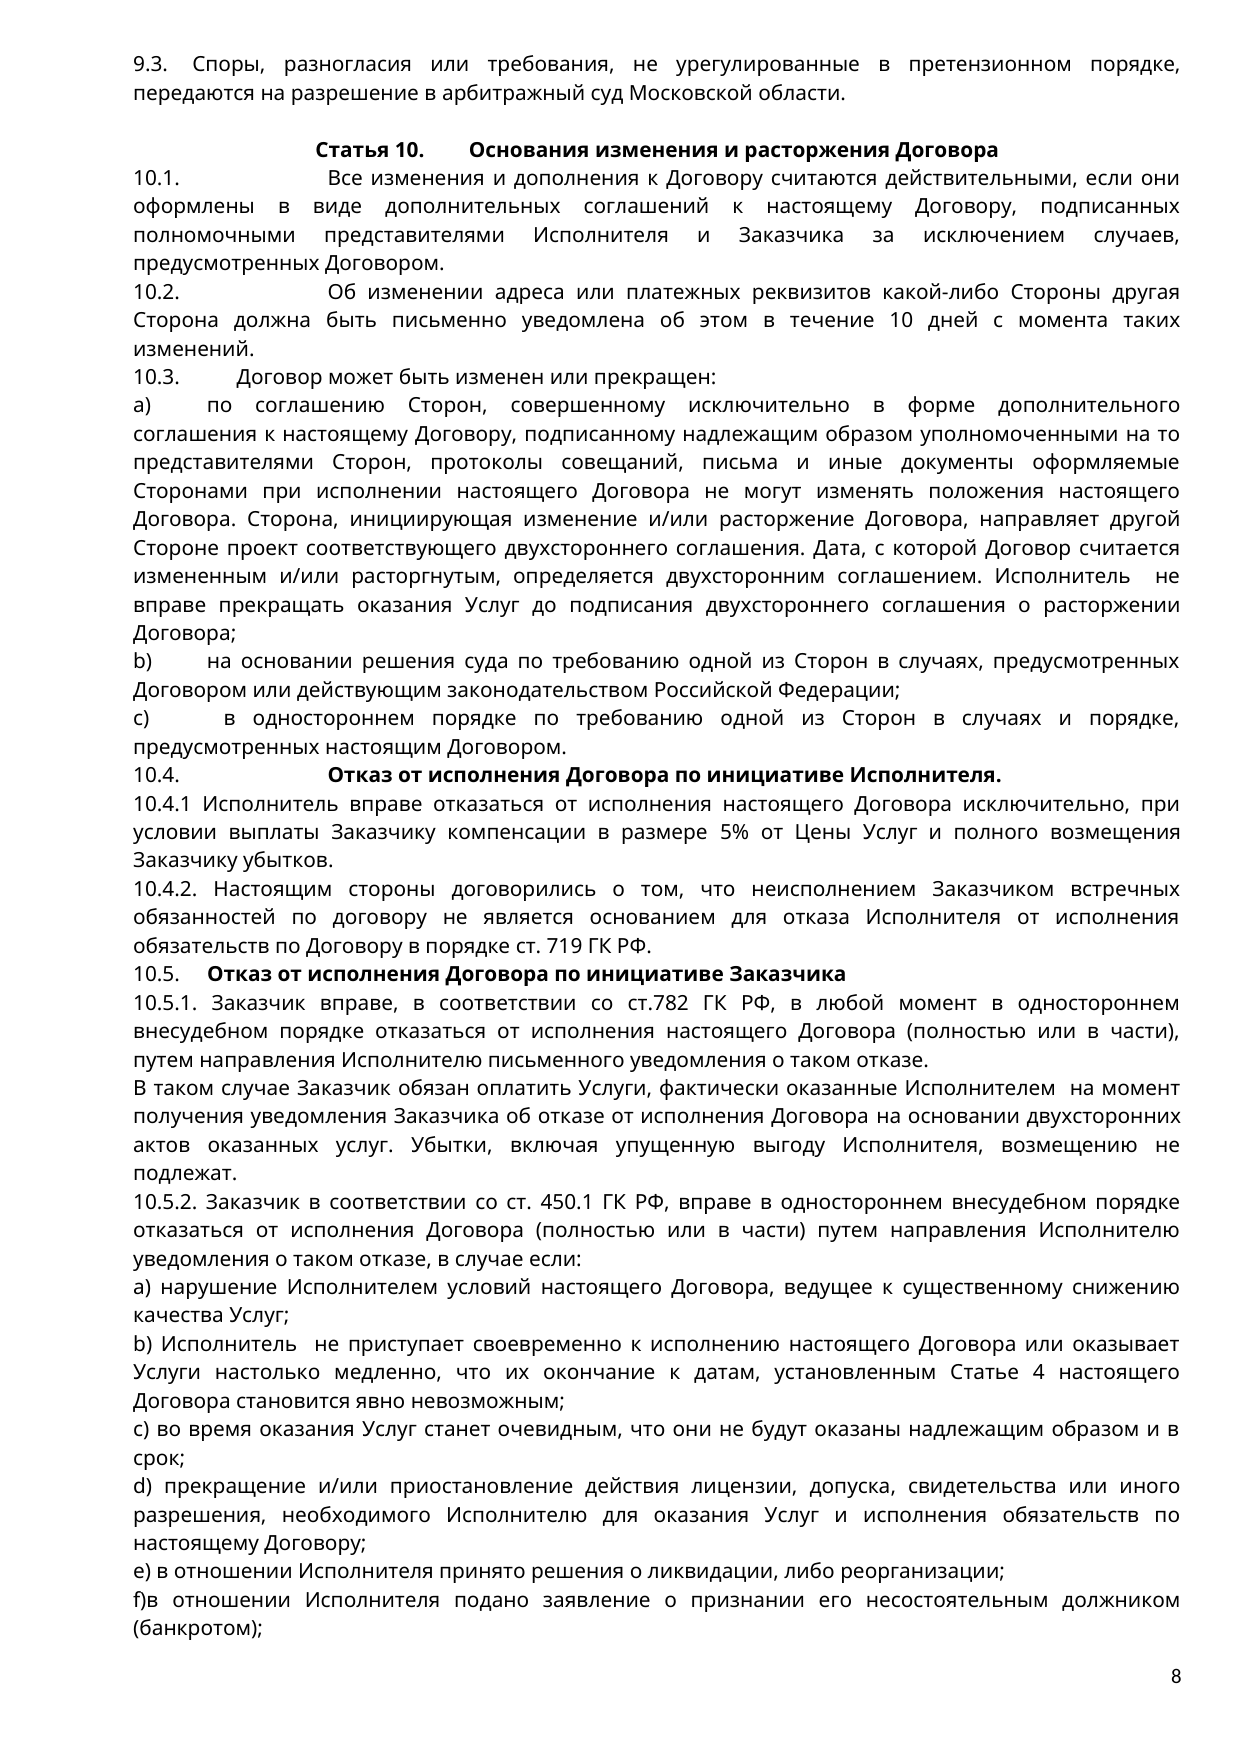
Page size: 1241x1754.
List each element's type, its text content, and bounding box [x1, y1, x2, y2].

text c) во время оказания Услуг станет очевидным, что они не будут оказаны надлежащим образом и в срок; [133, 1414, 1181, 1471]
subtitle Основания изменения и расторжения Договора [133, 135, 1181, 163]
list Отказ от исполнения Договора по инициативе Заказчика [133, 959, 1181, 988]
text a) нарушение Исполнителем условий настоящего Договора, ведущее к существенному снижению качества Услуг; [133, 1272, 1181, 1329]
list Отказ от исполнения Договора по инициативе Исполнителя. [133, 760, 1181, 789]
list по соглашению Сторон, совершенному исключительно в форме дополнительного соглашения к настоящему Договору, подписанному надлежащим образом уполномоченными на то представителями Сторон, протоколы совещаний, письма и иные документы оформляемые Сторонами при исполнении настоящего Договора не могут изменять положения настоящего Договора. Сторона, инициирующая изменение и/или расторжение Договора, направляет другой Стороне проект соответствующего двухстороннего соглашения. Дата, с которой Договор считается измененным и/или расторгнутым, определяется двухсторонним соглашением. Исполнитель не вправе прекращать оказания Услуг до подписания двухстороннего соглашения о расторжении Договора; [133, 391, 1181, 647]
text 10.4.2. Настоящим стороны договорились о том, что неисполнением Заказчиком встречных обязанностей по договору не является основанием для отказа Исполнителя от исполнения обязательств по Договору в порядке ст. 719 ГК РФ. [133, 874, 1181, 959]
list Споры, разногласия или требования, не урегулированные в претензионном порядке, передаются на разрешение в арбитражный суд Московской области. [133, 49, 1181, 106]
text d) прекращение и/или приостановление действия лицензии, допуска, свидетельства или иного разрешения, необходимого Исполнителю для оказания Услуг и исполнения обязательств по настоящему Договору; [133, 1471, 1181, 1557]
text 10.5.2. Заказчик в соответствии со ст. 450.1 ГК РФ, вправе в одностороннем внесудебном порядке отказаться от исполнения Договора (полностью или в части) путем направления Исполнителю уведомления о таком отказе, в случае если: [133, 1187, 1181, 1272]
list Договор может быть изменен или прекращен: [133, 362, 1181, 391]
text В таком случае Заказчик обязан оплатить Услуги, фактически оказанные Исполнителем на момент получения уведомления Заказчика об отказе от исполнения Договора на основании двухсторонних актов оказанных услуг. Убытки, включая упущенную выгоду Исполнителя, возмещению не подлежат. [133, 1073, 1181, 1187]
text f)в отношении Исполнителя подано заявление о признании его несостоятельным должником (банкротом); [133, 1585, 1181, 1642]
list Об изменении адреса или платежных реквизитов какой-либо Стороны другая Сторона должна быть письменно уведомлена об этом в течение 10 дней с момента таких изменений. [133, 277, 1181, 362]
list в одностороннем порядке по требованию одной из Сторон в случаях и порядке, предусмотренных настоящим Договором. [133, 703, 1181, 760]
text 10.4.1 Исполнитель вправе отказаться от исполнения настоящего Договора исключительно, при условии выплаты Заказчику компенсации в размере 5% от Цены Услуг и полного возмещения Заказчику убытков. [133, 789, 1181, 874]
text 10.5.1. Заказчик вправе, в соответствии со ст.782 ГК РФ, в любой момент в одностороннем внесудебном порядке отказаться от исполнения настоящего Договора (полностью или в части), путем направления Исполнителю письменного уведомления о таком отказе. [133, 988, 1181, 1073]
list Все изменения и дополнения к Договору считаются действительными, если они оформлены в виде дополнительных соглашений к настоящему Договору, подписанных полномочными представителями Исполнителя и Заказчика за исключением случаев, предусмотренных Договором. [133, 163, 1181, 277]
text e) в отношении Исполнителя принято решения о ликвидации, либо реорганизации; [133, 1557, 1181, 1585]
text b) Исполнитель не приступает своевременно к исполнению настоящего Договора или оказывает Услуги настолько медленно, что их окончание к датам, установленным Статье 4 настоящего Договора становится явно невозможным; [133, 1329, 1181, 1414]
list на основании решения суда по требованию одной из Сторон в случаях, предусмотренных Договором или действующим законодательством Российской Федерации; [133, 647, 1181, 703]
